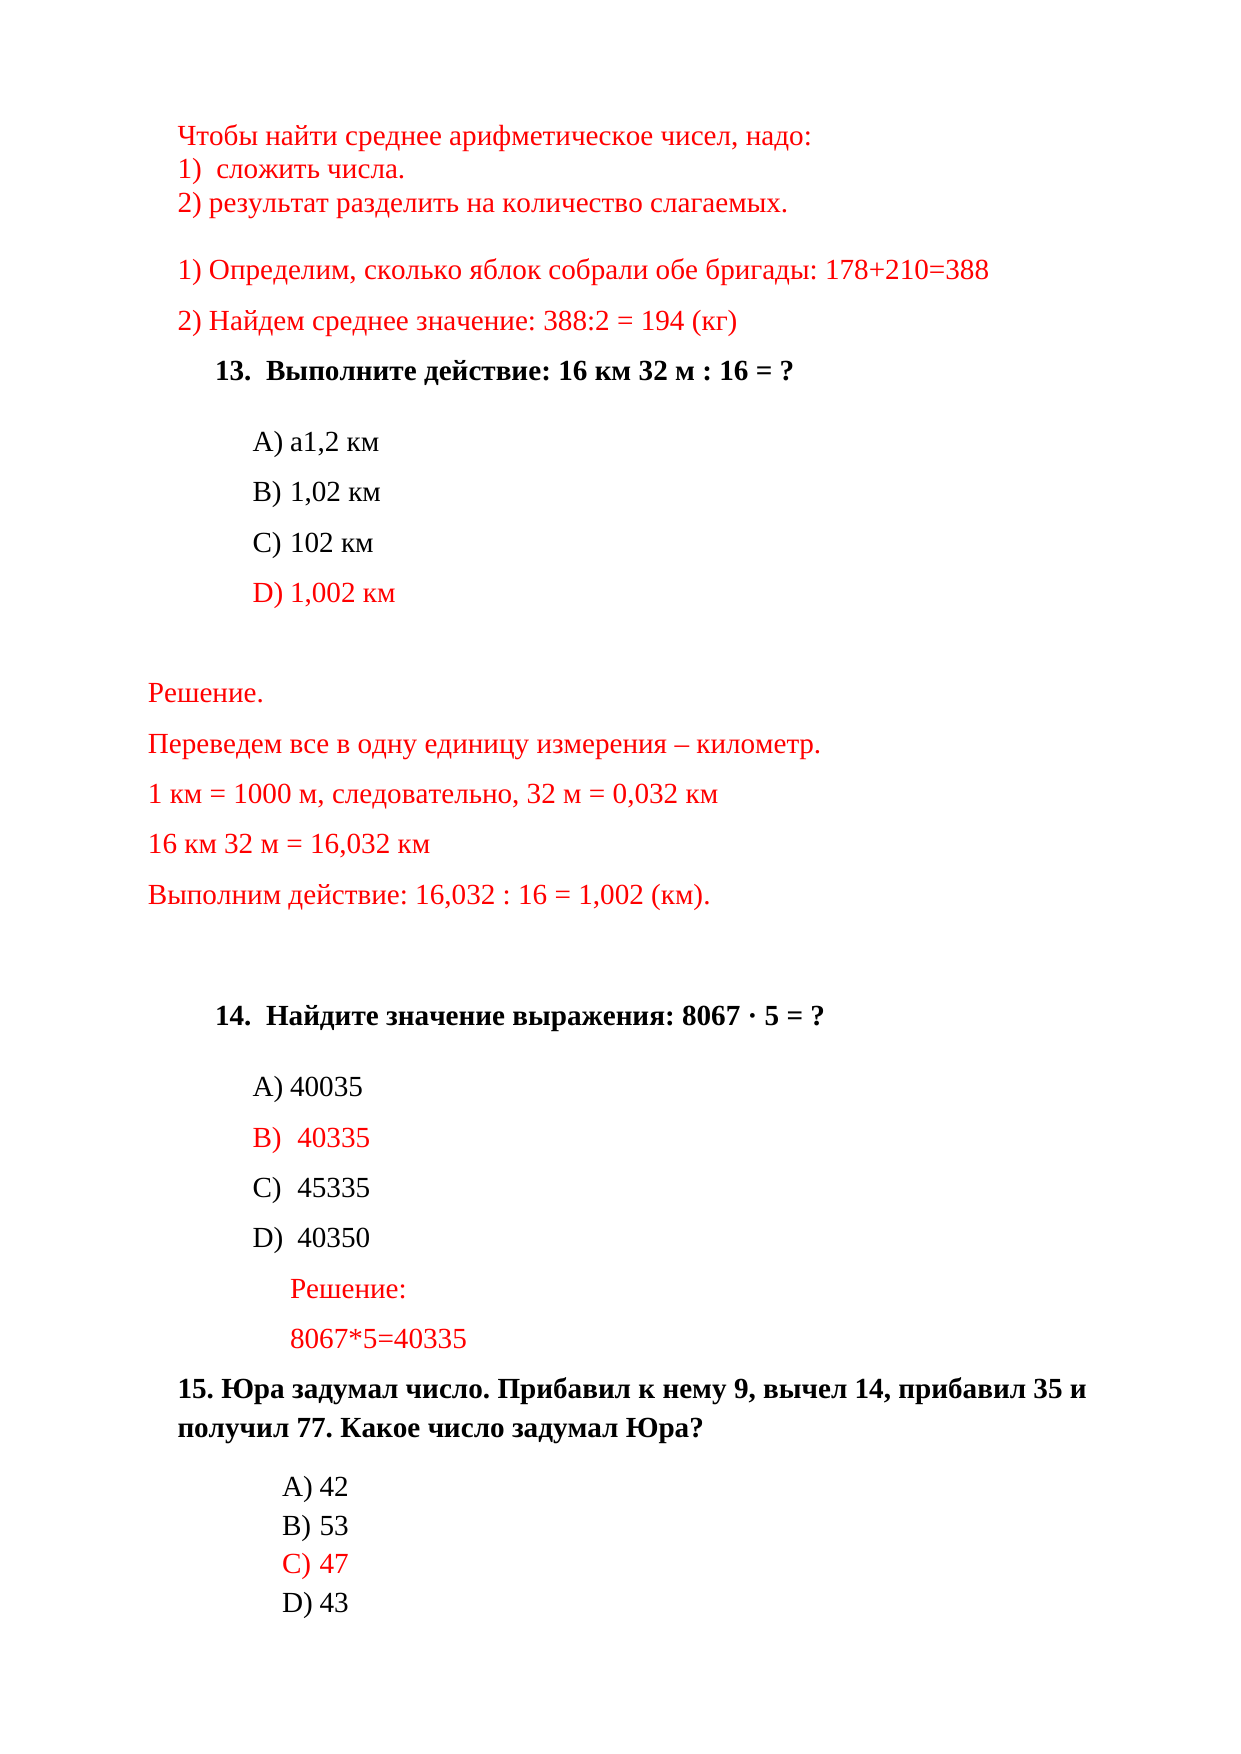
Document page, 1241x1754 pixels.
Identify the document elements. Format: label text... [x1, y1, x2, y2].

list 47 [282, 1546, 1152, 1580]
list 40335 [252, 1120, 1152, 1153]
list 8067*5=40335 [290, 1321, 1152, 1354]
text 2) Найдем среднее значение: 388:2 = 194 (кг) [177, 303, 1152, 336]
list Решение: [290, 1271, 1152, 1304]
text 1) сложить числа. [177, 152, 1152, 185]
list 43 [282, 1585, 1152, 1618]
text 15. Юра задумал число. Прибавил к нему 9, вычел 14, прибавил 35 и получил 77. Какое число задумал Юра? [177, 1371, 1152, 1443]
text 1) Определим, сколько яблок собрали обе бригады: 178+210=388 [177, 252, 1152, 286]
text Чтобы найти среднее арифметическое чисел, надо: [177, 118, 1152, 152]
list 45335 [252, 1170, 1152, 1204]
list Переведем все в одну единицу измерения – километр. [148, 726, 1152, 759]
list 16 км 32 м = 16,032 км [148, 827, 1152, 860]
text 14. Найдите значение выражения: 8067 · 5 = ? [215, 998, 1152, 1032]
list Выполним действие: 16,032 : 16 = 1,002 (км). [148, 877, 1152, 910]
list 40035 [252, 1069, 1152, 1103]
list 1 км = 1000 м, следовательно, 32 м = 0,032 км [148, 776, 1152, 810]
list 102 км [252, 525, 1152, 558]
list 40350 [252, 1220, 1152, 1254]
text 13. Выполните действие: 16 км 32 м : 16 = ? [215, 353, 1152, 386]
list 1,002 км [252, 575, 1152, 608]
list 1,02 км [252, 474, 1152, 508]
list а1,2 км [252, 424, 1152, 458]
text 2) результат разделить на количество слагаемых. [177, 185, 1152, 219]
list 42 [282, 1469, 1152, 1503]
list 53 [282, 1508, 1152, 1541]
list Решение. [148, 676, 1152, 709]
